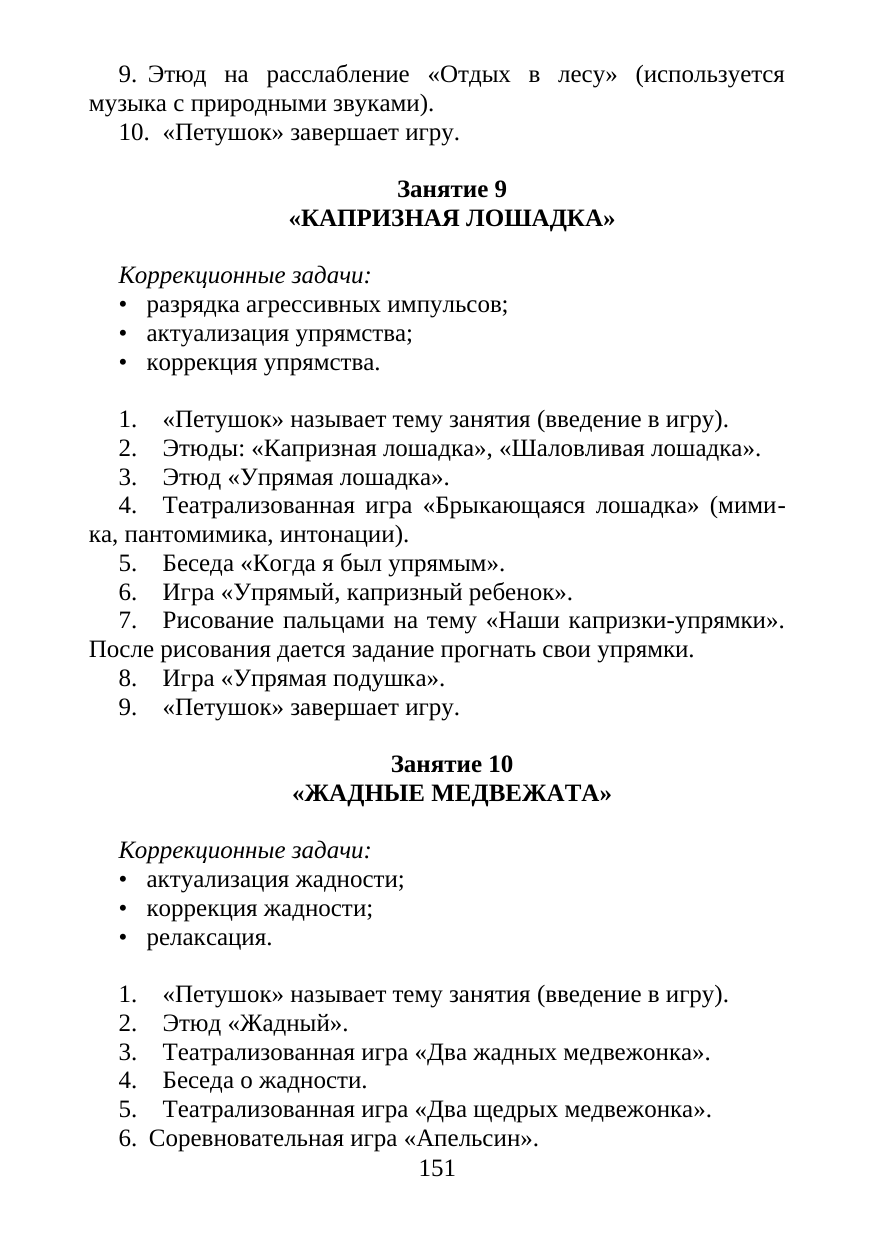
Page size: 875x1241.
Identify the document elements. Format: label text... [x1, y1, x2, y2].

text Коррекционные задачи: [89, 835, 785, 864]
list коррекция жадности; [89, 893, 785, 922]
list Этюд на расслабление «Отдых в лесу» (используется музыка с природными звуками). [89, 59, 785, 117]
text «КАПРИЗНАЯ ЛОШАДКА» [89, 203, 785, 232]
list «Петушок» называет тему занятия (введение в игру). [89, 404, 785, 433]
text Занятие 9 [89, 174, 785, 203]
list разрядка агрессивных импульсов; [89, 289, 785, 318]
list Беседа «Когда я был упрямым». [89, 548, 785, 577]
list Игра «Упрямый, капризный ребенок». [89, 577, 785, 605]
list Рисование пальцами на тему «Наши капризки-упрямки». После рисования дается задание прогнать свои упрямки. [89, 605, 785, 663]
list актуализация жадности; [89, 864, 785, 893]
list Театрализованная игра «Два щедрых медвежонка». [89, 1094, 785, 1123]
list «Петушок» называет тему занятия (введение в игру). [89, 979, 785, 1008]
list Беседа о жадности. [89, 1065, 785, 1094]
list Театрализованная игра «Брыкающаяся лошадка» (мимика, пантомимика, интонации). [89, 490, 785, 548]
list коррекция упрямства. [89, 347, 785, 375]
list Этюды: «Капризная лошадка», «Шаловливая лошадка». [89, 433, 785, 462]
list Этюд «Упрямая лошадка». [89, 462, 785, 490]
list Соревновательная игра «Апельсин». [89, 1123, 785, 1152]
list актуализация упрямства; [89, 318, 785, 347]
list релаксация. [89, 922, 785, 950]
list «Петушок» завершает игру. [89, 692, 785, 720]
list Театрализованная игра «Два жадных медвежонка». [89, 1037, 785, 1065]
list Игра «Упрямая подушка». [89, 663, 785, 692]
list Этюд «Жадный». [89, 1008, 785, 1037]
text «ЖАДНЫЕ МЕДВЕЖАТА» [89, 778, 785, 807]
list «Петушок» завершает игру. [89, 117, 785, 145]
text Коррекционные задачи: [89, 260, 785, 289]
text Занятие 10 [89, 749, 785, 778]
